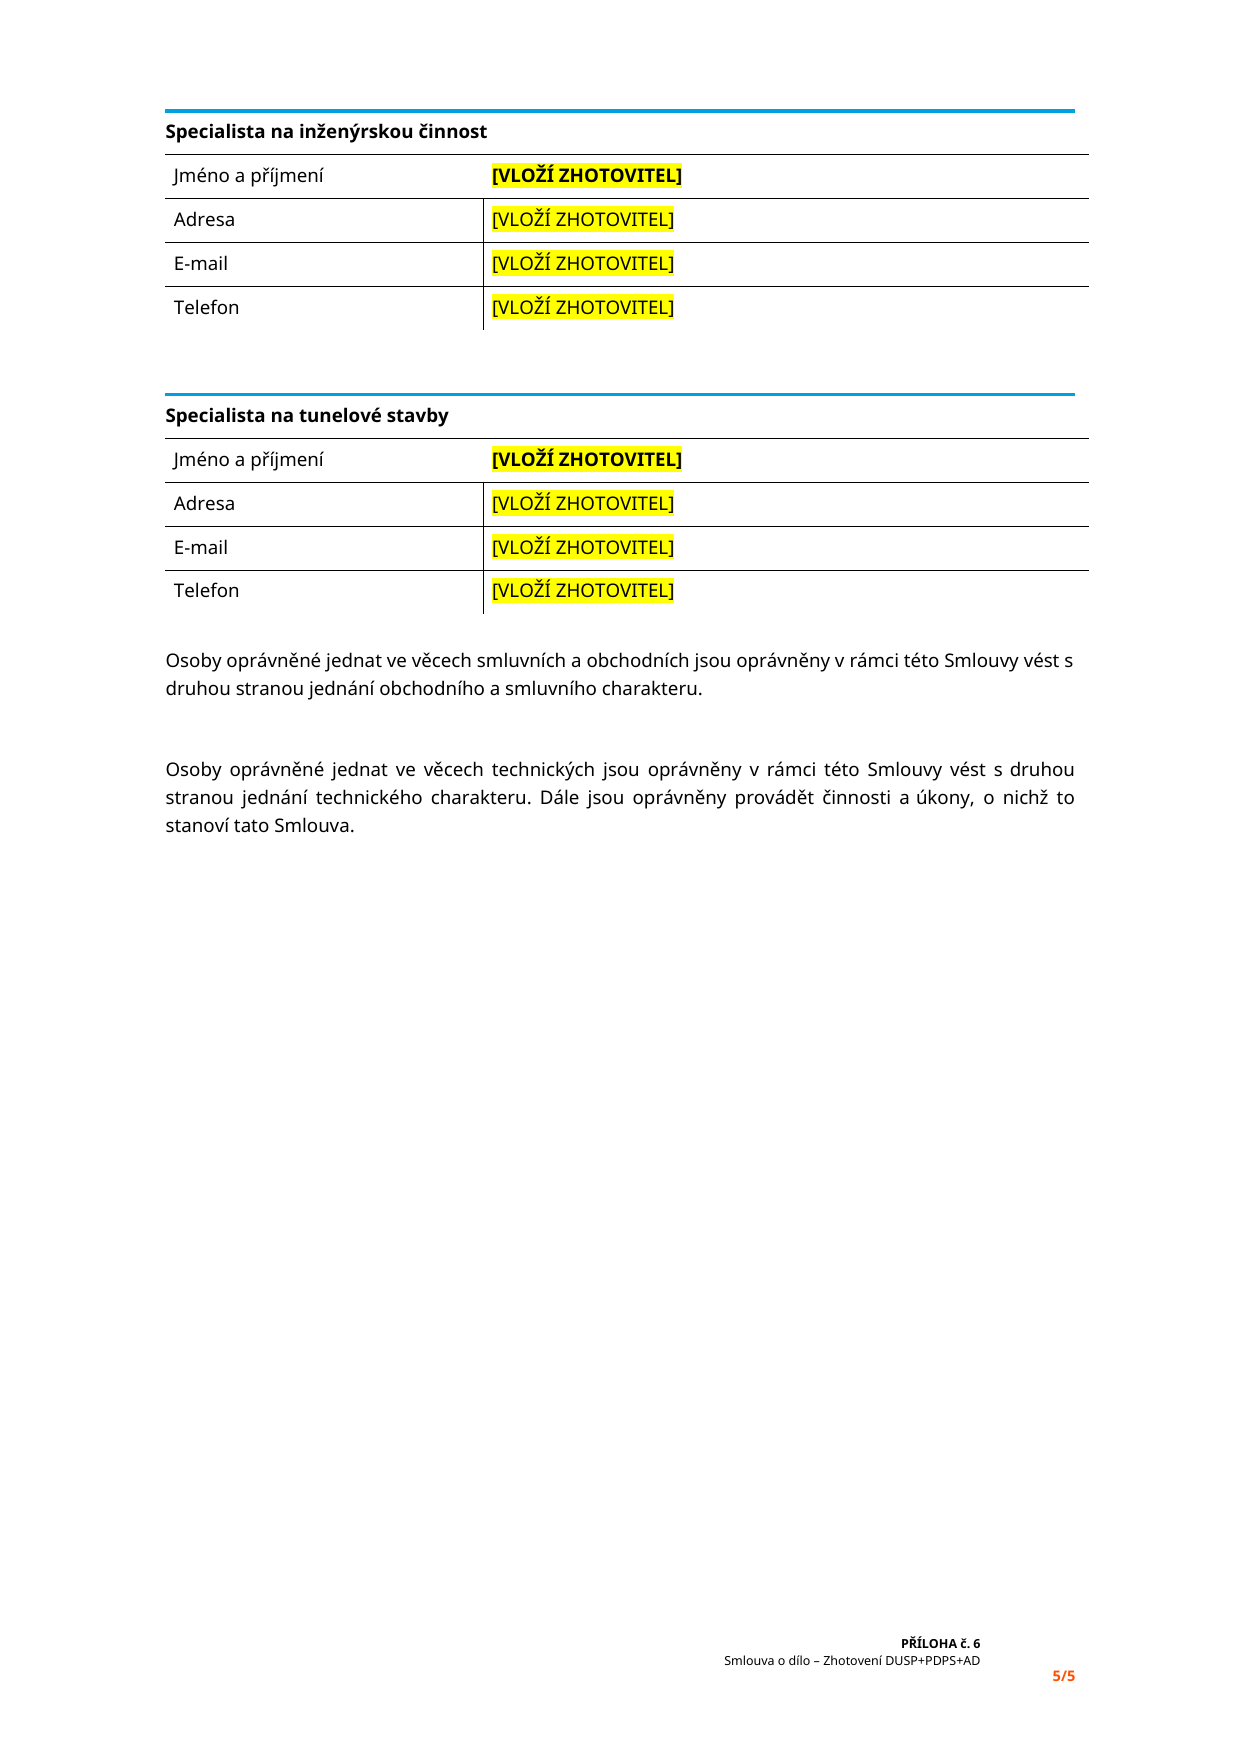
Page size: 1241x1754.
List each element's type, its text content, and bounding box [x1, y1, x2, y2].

table_cell Telefon [165, 571, 483, 613]
table_cell [VLOŽÍ ZHOTOVITEL] [484, 243, 1089, 286]
table_header [VLOŽÍ ZHOTOVITEL] [484, 155, 1089, 198]
table_cell E-mail [165, 527, 483, 569]
table_cell [VLOŽÍ ZHOTOVITEL] [484, 287, 1089, 329]
text Specialista na inženýrskou činnost [165, 113, 1075, 144]
table_cell Adresa [165, 199, 483, 242]
table_cell Adresa [165, 483, 483, 526]
table_cell [VLOŽÍ ZHOTOVITEL] [484, 571, 1089, 613]
table_cell E-mail [165, 243, 483, 286]
text Osoby oprávněné jednat ve věcech smluvních a obchodních jsou oprávněny v rámci této Smlouvy vést s druhou stranou jednání obchodního a smluvního charakteru. [165, 647, 1075, 701]
text Specialista na tunelové stavby [165, 396, 1075, 428]
table_header Jméno a příjmení [165, 155, 484, 198]
table_header Jméno a příjmení [165, 439, 484, 482]
table_header [VLOŽÍ ZHOTOVITEL] [484, 439, 1089, 482]
table_cell [VLOŽÍ ZHOTOVITEL] [484, 483, 1089, 526]
table_cell Telefon [165, 287, 483, 329]
table_cell [VLOŽÍ ZHOTOVITEL] [484, 527, 1089, 569]
text Osoby oprávněné jednat ve věcech technických jsou oprávněny v rámci této Smlouvy vést s druhou stranou jednání technického charakteru. Dále jsou oprávněny provádět činnosti a úkony, o nichž to stanoví tato Smlouva. [165, 756, 1075, 838]
table_cell [VLOŽÍ ZHOTOVITEL] [484, 199, 1089, 242]
